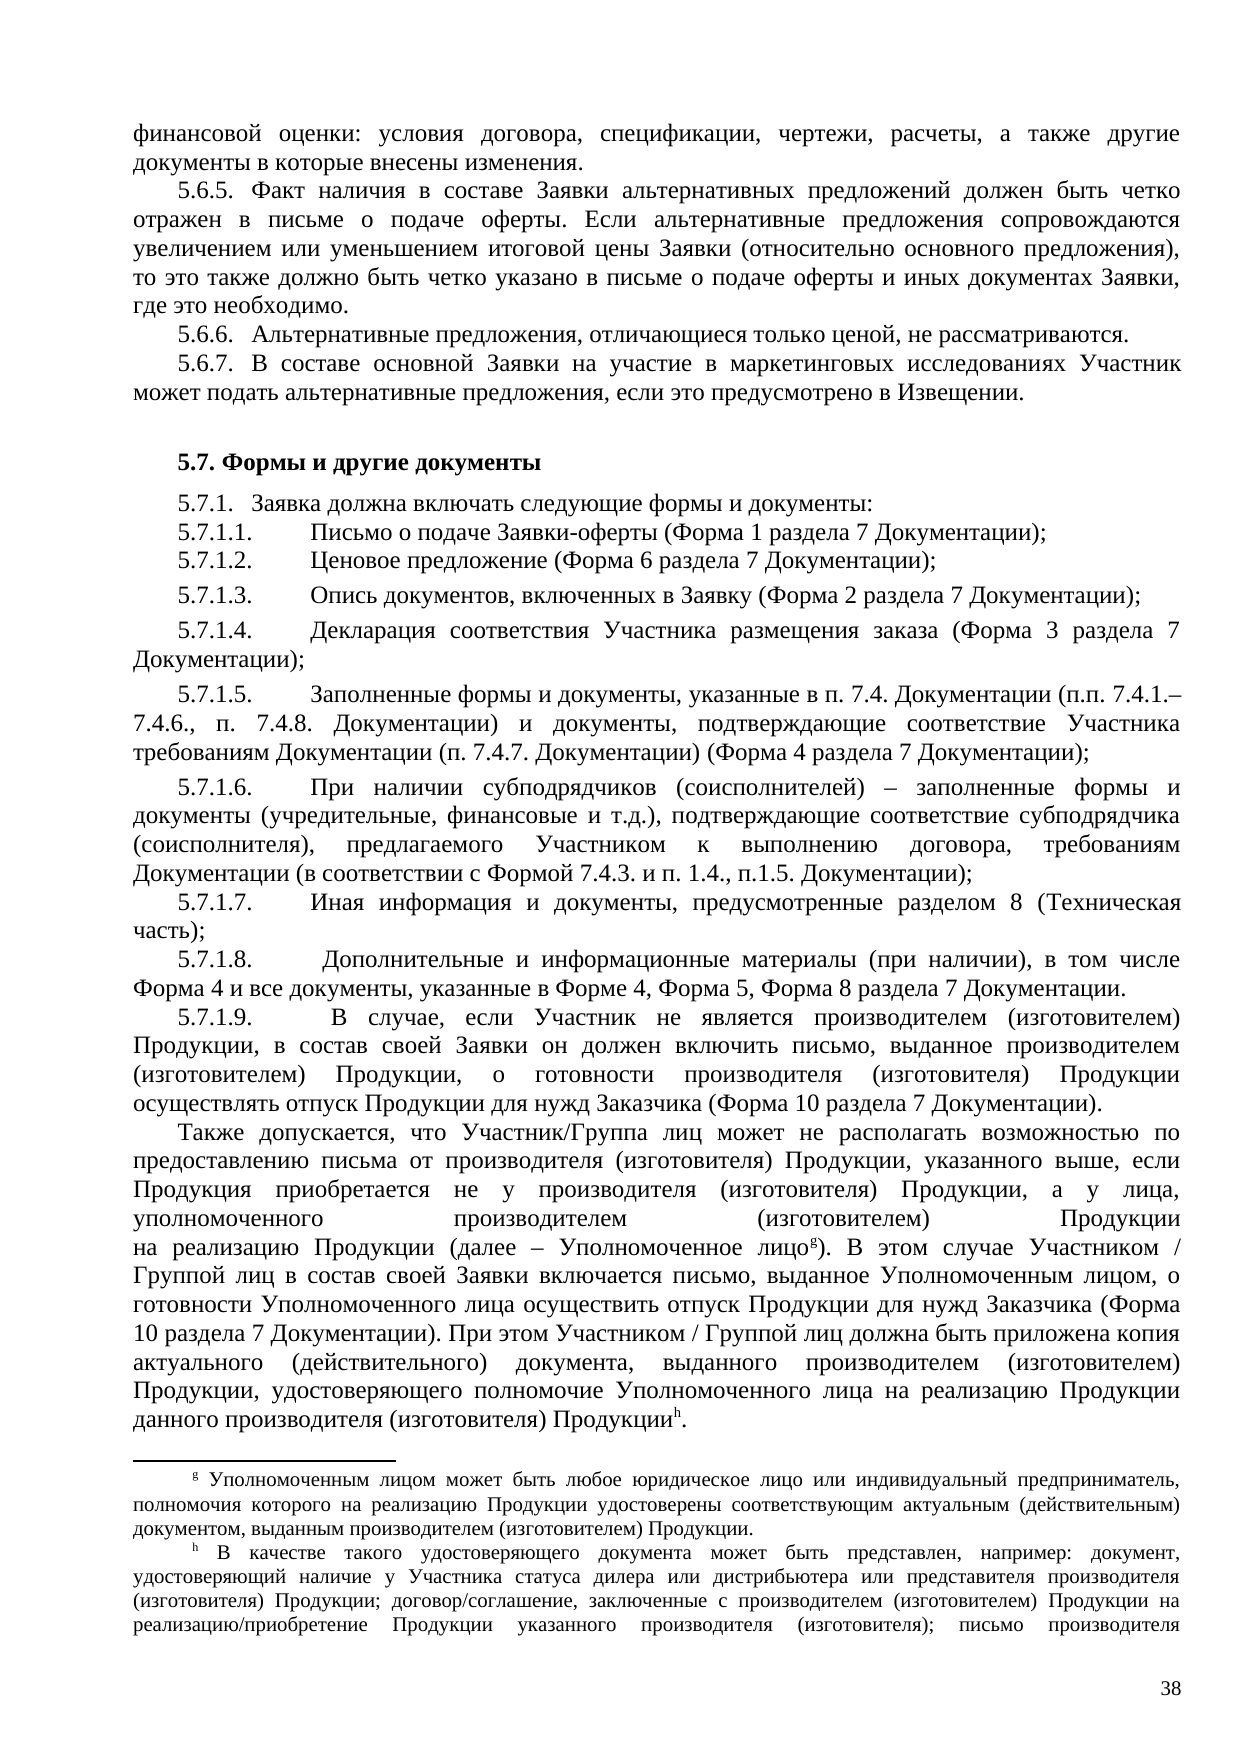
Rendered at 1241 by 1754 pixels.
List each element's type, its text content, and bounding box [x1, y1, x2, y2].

list Письмо о подаче Заявки-оферты (Форма 1 раздела 7 Документации); [133, 517, 1181, 546]
list Формы и другие документы [133, 447, 1181, 476]
list При наличии субподрядчиков (соисполнителей) – заполненные формы и документы (учредительные, финансовые и т.д.), подтверждающие соответствие субподрядчика (соисполнителя), предлагаемого Участником к выполнению договора, требованиям Документации (в соответствии с Формой 7.4.3. и п. 1.4., п.1.5. Документации); [133, 772, 1181, 887]
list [133, 118, 1181, 176]
list Альтернативные предложения, отличающиеся только ценой, не рассматриваются. [133, 319, 1181, 348]
list Опись документов, включенных в Заявку (Форма 2 раздела 7 Документации); [133, 581, 1181, 609]
list Ценовое предложение (Форма 6 раздела 7 Документации); [133, 546, 1181, 574]
text Также допускается, что Участник/Группа лиц может не располагать возможностью по предоставлению письма от производителя (изготовителя) Продукции, указанного выше, если Продукция приобретается не у производителя (изготовителя) Продукции, а у лица, уполномоченного производителем (изготовителем) Продукции на реализацию Продукции (далее – Уполномоченное лицо). В этом случае Участником / Группой лиц в состав своей Заявки включается письмо, выданное Уполномоченным лицом, о готовности Уполномоченного лица осуществить отпуск Продукции для нужд Заказчика (Форма 10 раздела 7 Документации). При этом Участником / Группой лиц должна быть приложена копия актуального (действительного) документа, выданного производителем (изготовителем) Продукции, удостоверяющего полномочие Уполномоченного лица на реализацию Продукции данного производителя (изготовителя) Продукции. [133, 1117, 1181, 1433]
list Заполненные формы и документы, указанные в п. 7.4. Документации (п.п. 7.4.1.–7.4.6., п. 7.4.8. Документации) и документы, подтверждающие соответствие Участника требованиям Документации (п. 7.4.7. Документации) (Форма 4 раздела 7 Документации); [133, 679, 1181, 766]
list В составе основной Заявки на участие в маркетинговых исследованиях Участник может подать альтернативные предложения, если это предусмотрено в Извещении. [133, 348, 1181, 406]
list Дополнительные и информационные материалы (при наличии), в том числе Форма 4 и все документы, указанные в Форме 4, Форма 5, Форма 8 раздела 7 Документации. [133, 944, 1181, 1002]
list Факт наличия в составе Заявки альтернативных предложений должен быть четко отражен в письме о подаче оферты. Если альтернативные предложения сопровождаются увеличением или уменьшением итоговой цены Заявки (относительно основного предложения), то это также должно быть четко указано в письме о подаче оферты и иных документах Заявки, где это необходимо. [133, 176, 1181, 319]
list В случае, если Участник не является производителем (изготовителем) Продукции, в состав своей Заявки он должен включить письмо, выданное производителем (изготовителем) Продукции, о готовности производителя (изготовителя) Продукции осуществлять отпуск Продукции для нужд Заказчика (Форма 10 раздела 7 Документации). [133, 1002, 1181, 1117]
list Декларация соответствия Участника размещения заказа (Форма 3 раздела 7 Документации); [133, 616, 1181, 673]
list Иная информация и документы, предусмотренные разделом 8 (Техническая часть); [133, 887, 1181, 944]
list Заявка должна включать следующие формы и документы: [133, 488, 1181, 517]
